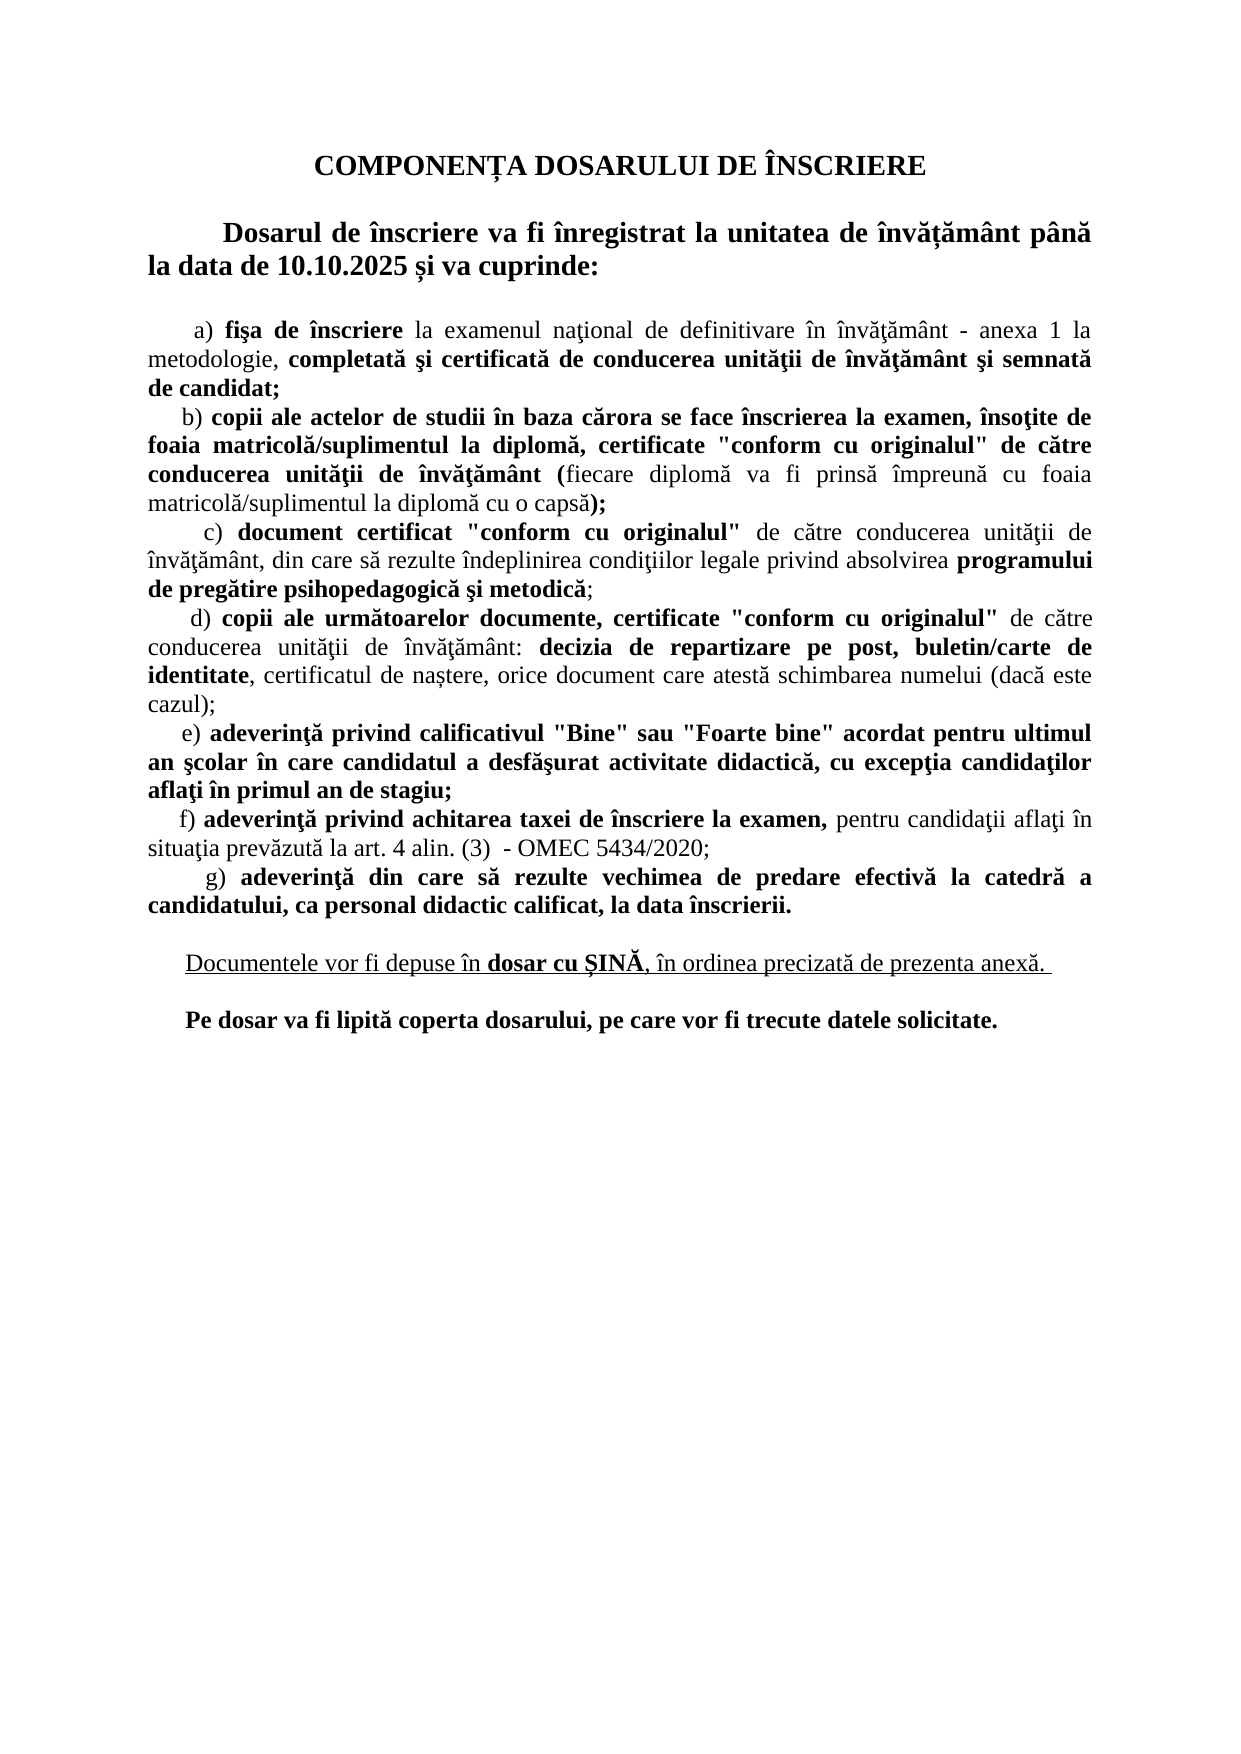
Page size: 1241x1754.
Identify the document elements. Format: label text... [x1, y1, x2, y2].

text Documentele vor fi depuse în dosar cu ȘINĂ, în ordinea precizată de prezenta anexă. [185, 948, 1093, 977]
text COMPONENȚA DOSARULUI DE ÎNSCRIERE [148, 148, 1093, 181]
text a) fişa de înscriere la examenul naţional de definitivare în învăţământ - anexa 1 la metodologie, completată şi certificată de conducerea unităţii de învăţământ şi semnată de candidat; [148, 315, 1093, 402]
text c) document certificat "conform cu originalul" de către conducerea unităţii de învăţământ, din care să rezulte îndeplinirea condiţiilor legale privind absolvirea programului de pregătire psihopedagogică şi metodică; [148, 517, 1093, 603]
text b) copii ale actelor de studii în baza cărora se face înscrierea la examen, însoţite de foaia matricolă/suplimentul la diplomă, certificate "conform cu originalul" de către conducerea unităţii de învăţământ (fiecare diplomă va fi prinsă împreună cu foaia matricolă/suplimentul la diplomă cu o capsă); [148, 402, 1093, 517]
text f) adeverinţă privind achitarea taxei de înscriere la examen, pentru candidaţii aflaţi în situaţia prevăzută la art. 4 alin. (3) - OMEC 5434/2020; [148, 804, 1093, 862]
text d) copii ale următoarelor documente, certificate "conform cu originalul" de către conducerea unităţii de învăţământ: decizia de repartizare pe post, buletin/carte de identitate, certificatul de naștere, orice document care atestă schimbarea numelui (dacă este cazul); [148, 603, 1093, 718]
text Dosarul de înscriere va fi înregistrat la unitatea de învățământ până la data de 10.10.2025 și va cuprinde: [148, 215, 1093, 282]
text Pe dosar va fi lipită coperta dosarului, pe care vor fi trecute datele solicitate. [185, 1005, 1093, 1034]
text e) adeverinţă privind calificativul "Bine" sau "Foarte bine" acordat pentru ultimul an şcolar în care candidatul a desfăşurat activitate didactică, cu excepţia candidaţilor aflaţi în primul an de stagiu; [148, 718, 1093, 804]
text g) adeverinţă din care să rezulte vechimea de predare efectivă la catedră a candidatului, ca personal didactic calificat, la data înscrierii. [148, 862, 1093, 919]
